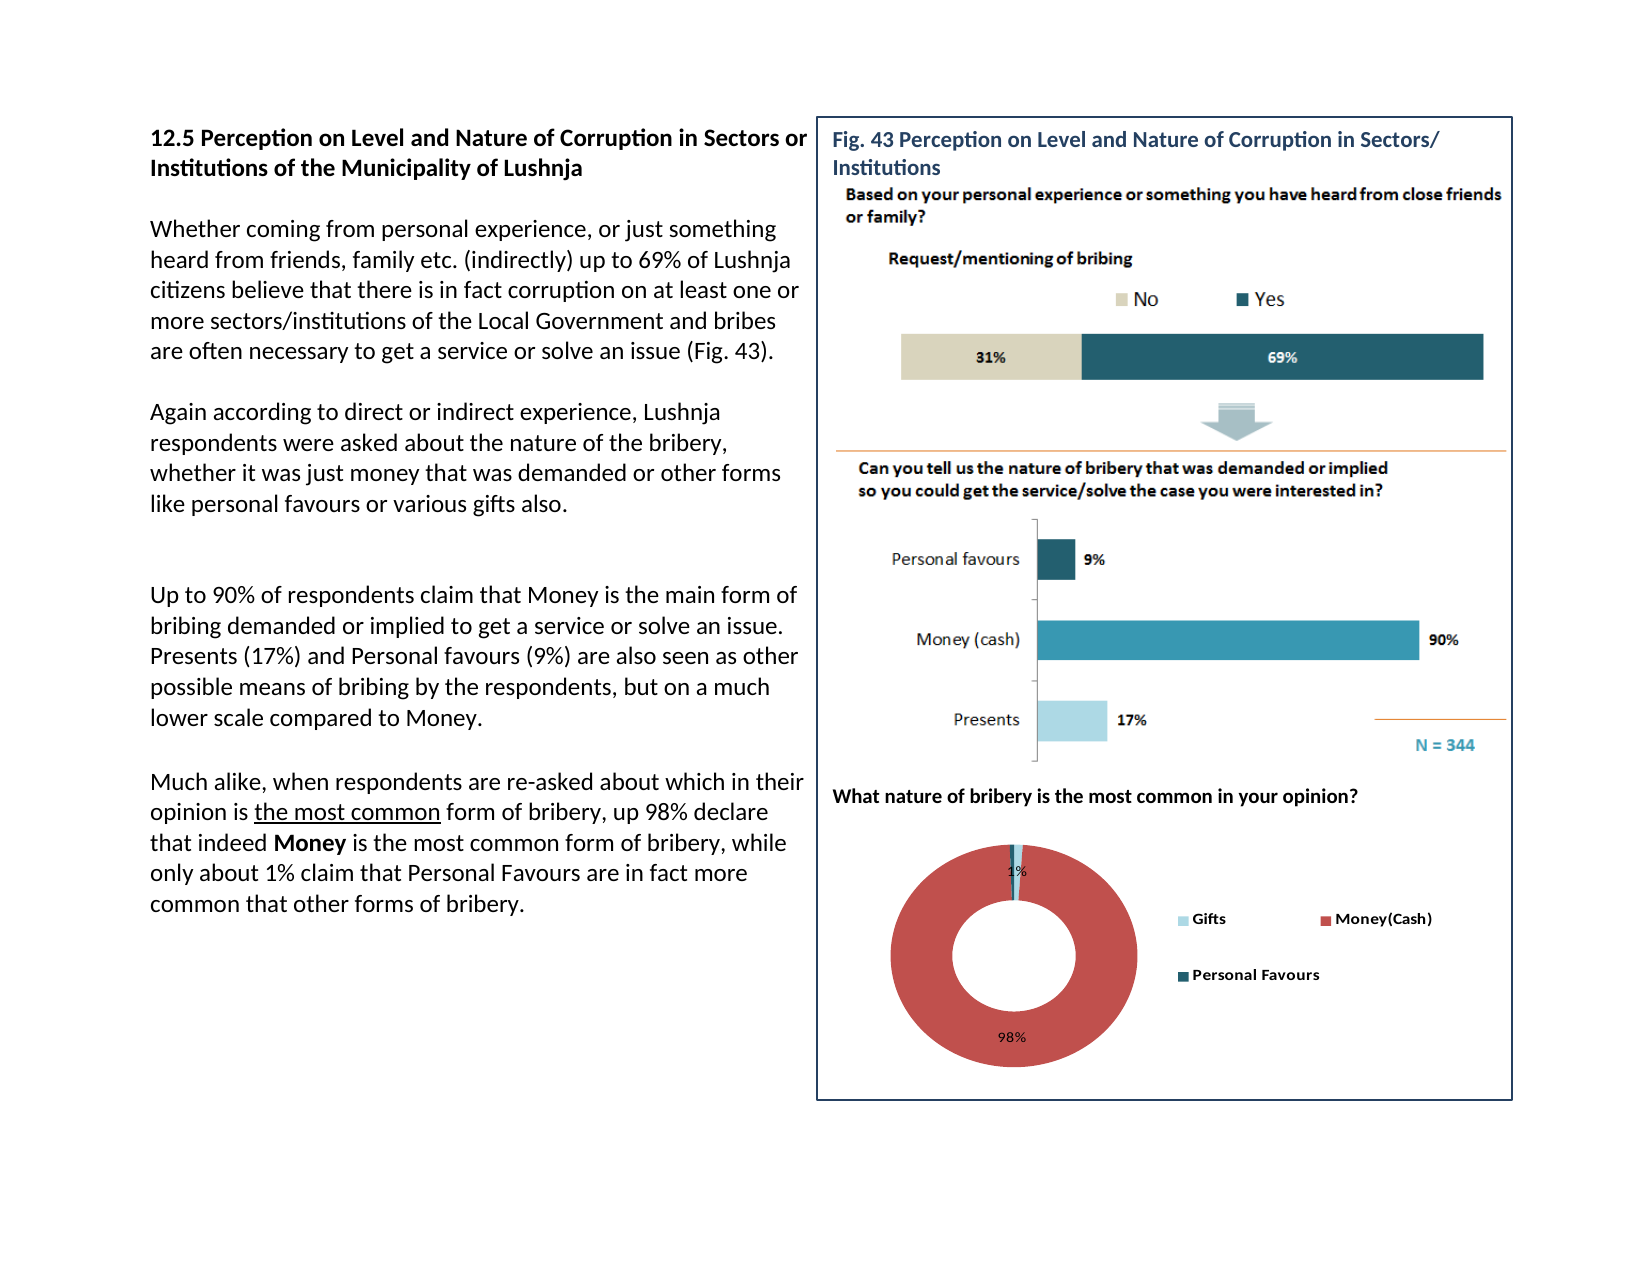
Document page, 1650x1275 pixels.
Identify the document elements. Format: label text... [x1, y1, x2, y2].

table_header [825, 122, 1511, 766]
table_cell [825, 766, 1511, 1099]
table_header 12.5 Perception on Level and Nature of Corruption in Sectors or Institutions of the Municipality of Lushnja Whether coming from personal experience, or just something heard from friends, family etc. (indirectly) up to 69% of Lushnja citizens believe that there is in fact corruption on at least one or more sectors/institutions of the Local Government and bribes are often necessary to get a service or solve an issue (Fig. 43). Again according to direct or indirect experience, Lushnja respondents were asked about the nature of the bribery, whether it was just money that was demanded or other forms like personal favours or various gifts also. Up to 90% of respondents claim that Money is the main form of bribing demanded or implied to get a service or solve an issue. Presents (17%) and Personal favours (9%) are also seen as other possible means of bribing by the respondents, but on a much lower scale compared to Money. [139, 122, 816, 766]
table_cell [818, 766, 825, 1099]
table_cell Much alike, when respondents are re-asked about which in their opinion is the most common form of bribery, up 98% declare that indeed Money is the most common form of bribery, while only about 1% claim that Personal Favours are in fact more common that other forms of bribery. [139, 766, 816, 1100]
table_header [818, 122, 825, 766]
picture [836, 182, 1507, 766]
